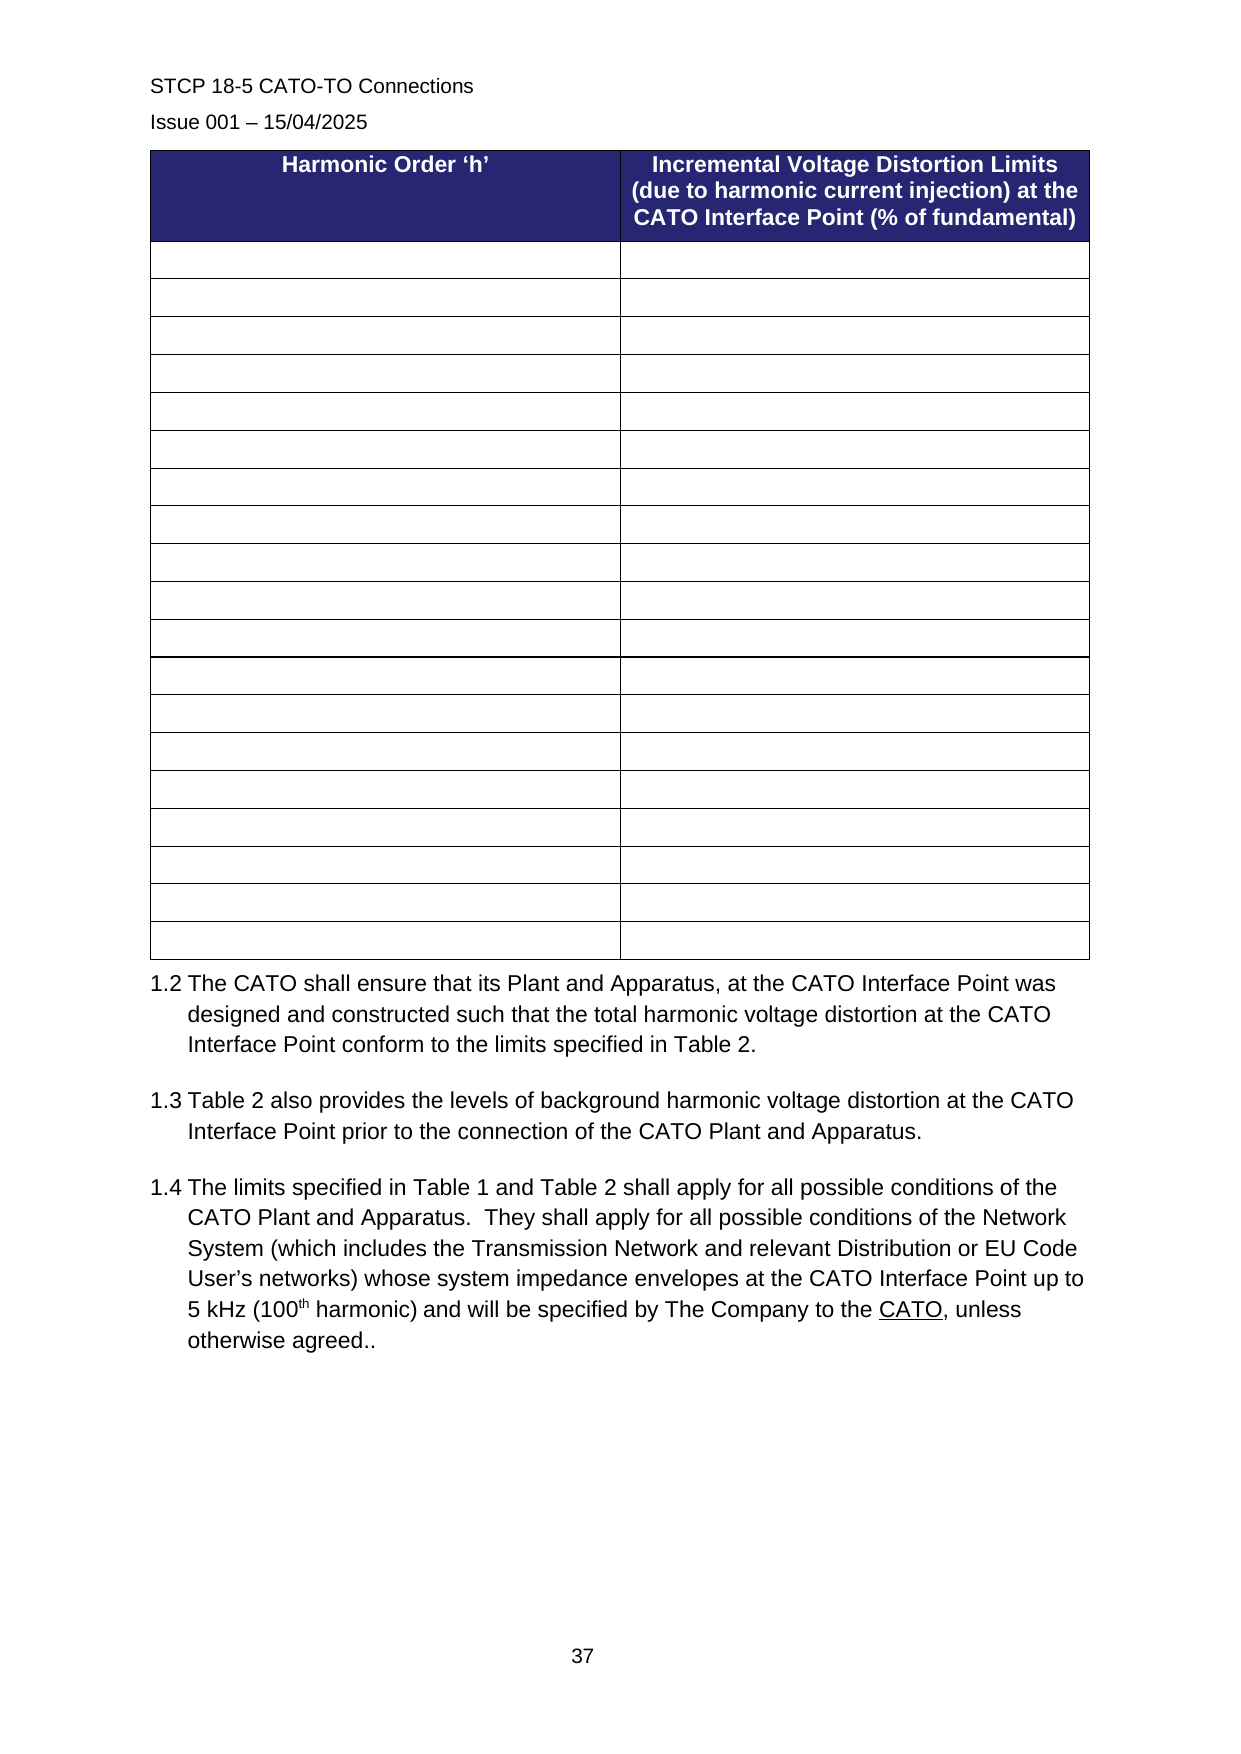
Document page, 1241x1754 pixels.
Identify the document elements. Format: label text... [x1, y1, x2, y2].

table_cell [621, 279, 1089, 316]
table_cell [621, 506, 1089, 543]
table_cell [151, 847, 620, 883]
table_cell [151, 695, 620, 732]
table_cell [151, 355, 620, 392]
table_cell [621, 469, 1089, 505]
table_header Harmonic Order ‘h’ [151, 151, 620, 241]
table_cell [621, 393, 1089, 429]
table_cell [151, 582, 620, 619]
table_cell [621, 431, 1089, 467]
table_cell [151, 279, 620, 316]
table_cell [151, 733, 620, 770]
table_cell [621, 771, 1089, 808]
table_cell [621, 544, 1089, 581]
table_cell [151, 620, 620, 656]
table_cell [151, 771, 620, 808]
table_cell [621, 922, 1089, 959]
table_cell [151, 431, 620, 467]
table_cell [621, 355, 1089, 392]
table_cell [621, 847, 1089, 883]
list The limits specified in Table 1 and Table 2 shall apply for all possible conditions of the CATO Plant and Apparatus. They shall apply for all possible conditions of the Network System (which includes the Transmission Network and relevant Distribution or EU Code User’s networks) whose system impedance envelopes at the CATO Interface Point up to 5 kHz (100th harmonic) and will be specified by The Company to the CATO, unless otherwise agreed.. [150, 1174, 1090, 1353]
list The CATO shall ensure that its Plant and Apparatus, at the CATO Interface Point was designed and constructed such that the total harmonic voltage distortion at the CATO Interface Point conform to the limits specified in Table 2. [150, 970, 1090, 1057]
table_cell [621, 658, 1089, 694]
table_cell [151, 469, 620, 505]
table_cell [621, 242, 1089, 278]
table_cell [151, 922, 620, 959]
table_cell [151, 506, 620, 543]
table_cell [151, 658, 620, 694]
table_cell [621, 695, 1089, 732]
table_cell [151, 809, 620, 846]
table_cell [151, 544, 620, 581]
table_cell [151, 242, 620, 278]
table_cell [621, 809, 1089, 846]
list Table 2 also provides the levels of background harmonic voltage distortion at the CATO Interface Point prior to the connection of the CATO Plant and Apparatus. [150, 1087, 1090, 1144]
table_cell [151, 317, 620, 354]
table_cell [621, 733, 1089, 770]
table_cell [621, 317, 1089, 354]
table_cell [621, 582, 1089, 619]
table_cell [151, 393, 620, 429]
table_cell [621, 884, 1089, 921]
table_cell [151, 884, 620, 921]
table_header Incremental Voltage Distortion Limits (due to harmonic current injection) at the CATO Interface Point (% of fundamental) [621, 151, 1089, 241]
table_cell [621, 620, 1089, 656]
